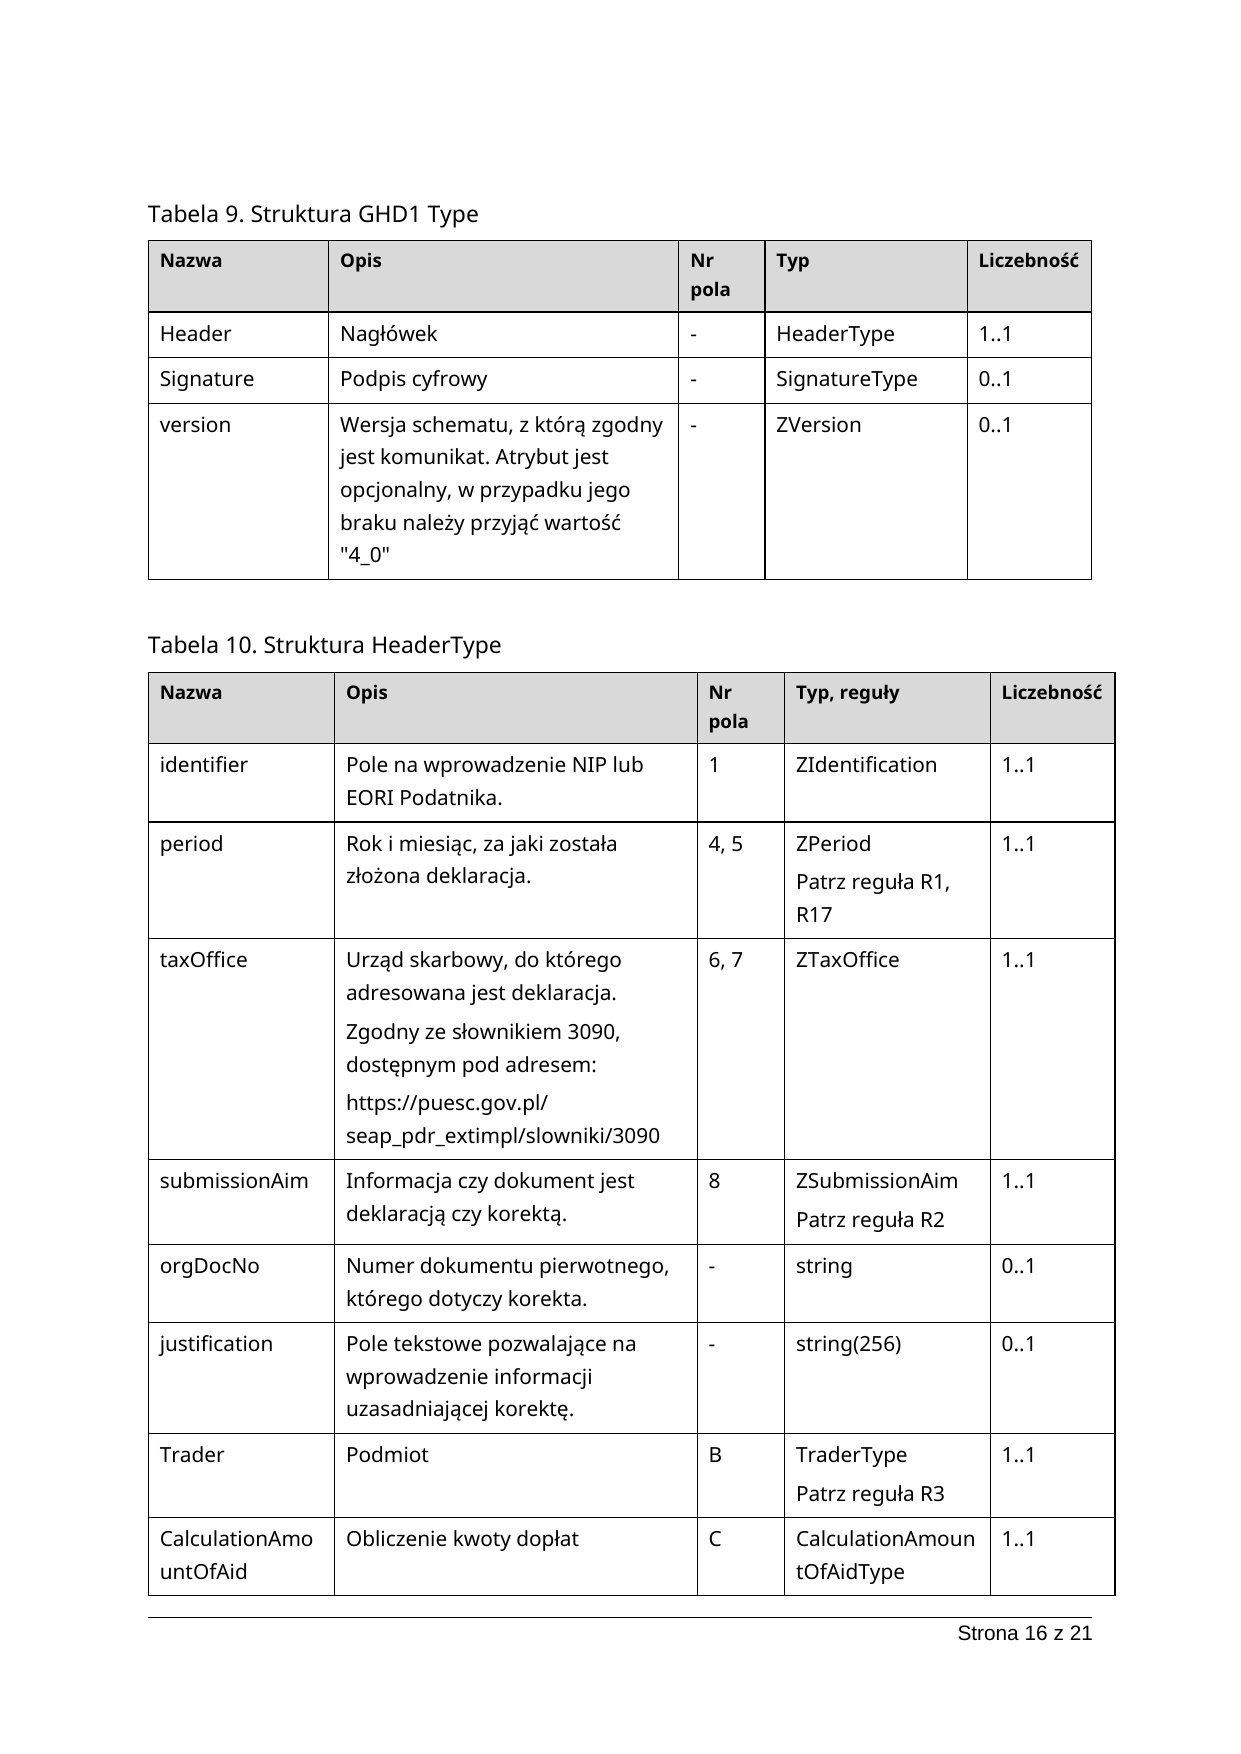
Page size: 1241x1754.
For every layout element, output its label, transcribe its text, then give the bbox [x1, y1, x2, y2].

table_cell 1..1 [991, 1160, 1114, 1244]
table_header Nr pola [679, 241, 764, 311]
table_cell ZPeriod Patrz reguła R1, R17 [785, 823, 990, 938]
table_cell - [698, 1323, 784, 1433]
table_cell ZIdentification [785, 744, 990, 821]
table_cell Rok i miesiąc, za jaki została złożona deklaracja. [335, 823, 697, 938]
table_header Opis [329, 241, 678, 311]
table_cell 1..1 [991, 823, 1114, 938]
table_cell submissionAim [149, 1160, 334, 1244]
table_header Liczebność [968, 241, 1091, 311]
table_cell 0..1 [991, 1245, 1114, 1322]
table_cell 1..1 [991, 744, 1114, 821]
table_cell 4, 5 [698, 823, 784, 938]
table_cell - [679, 358, 764, 402]
table_cell 6, 7 [698, 939, 784, 1159]
table_cell Podmiot [335, 1434, 697, 1517]
table_cell string [785, 1245, 990, 1322]
table_header Typ [766, 241, 967, 311]
table_cell TraderType Patrz reguła R3 [785, 1434, 990, 1517]
table_header Nazwa [149, 673, 334, 743]
table_cell B [698, 1434, 784, 1517]
table_cell Trader [149, 1434, 334, 1517]
table_cell 0..1 [991, 1323, 1114, 1433]
table_cell taxOffice [149, 939, 334, 1159]
table_cell version [149, 404, 328, 578]
table_cell 1 [698, 744, 784, 821]
table_cell 0..1 [968, 404, 1091, 578]
table_cell 0..1 [968, 358, 1091, 402]
table_cell Header [149, 313, 328, 357]
table_cell ZSubmissionAim Patrz reguła R2 [785, 1160, 990, 1244]
table_cell Nagłówek [329, 313, 678, 357]
table_cell Numer dokumentu pierwotnego, którego dotyczy korekta. [335, 1245, 697, 1322]
table_cell Urząd skarbowy, do którego adresowana jest deklaracja. Zgodny ze słownikiem 3090, dostępnym pod adresem: https://puesc.gov.pl/seap_pdr_extimpl/slowniki/3090 [335, 939, 697, 1159]
table_cell Obliczenie kwoty dopłat [335, 1518, 697, 1595]
table_cell 1..1 [968, 313, 1091, 357]
table_cell 1..1 [991, 939, 1114, 1159]
table_cell Podpis cyfrowy [329, 358, 678, 402]
table_cell - [698, 1245, 784, 1322]
table_cell C [698, 1518, 784, 1595]
table_cell ZVersion [766, 404, 967, 578]
table_cell identifier [149, 744, 334, 821]
table_header Opis [335, 673, 697, 743]
table_cell Signature [149, 358, 328, 402]
table_cell CalculationAmountOfAidType [785, 1518, 990, 1595]
table_cell 1..1 [991, 1518, 1114, 1595]
table_cell orgDocNo [149, 1245, 334, 1322]
table_cell - [679, 404, 764, 578]
table_header Typ, reguły [785, 673, 990, 743]
table_cell Wersja schematu, z którą zgodny jest komunikat. Atrybut jest opcjonalny, w przypadku jego braku należy przyjąć wartość "4_0" [329, 404, 678, 578]
table_cell SignatureType [766, 358, 967, 402]
table_cell justification [149, 1323, 334, 1433]
table_cell Pole na wprowadzenie NIP lub EORI Podatnika. [335, 744, 697, 821]
table_header Nr pola [698, 673, 784, 743]
table_cell 8 [698, 1160, 784, 1244]
table_header Nazwa [149, 241, 328, 311]
table_cell string(256) [785, 1323, 990, 1433]
table_header Liczebność [991, 673, 1114, 743]
table_cell CalculationAmountOfAid [149, 1518, 334, 1595]
table_cell Pole tekstowe pozwalające na wprowadzenie informacji uzasadniającej korektę. [335, 1323, 697, 1433]
table_cell period [149, 823, 334, 938]
table_cell ZTaxOffice [785, 939, 990, 1159]
table_cell Informacja czy dokument jest deklaracją czy korektą. [335, 1160, 697, 1244]
table_cell 1..1 [991, 1434, 1114, 1517]
table_cell - [679, 313, 764, 357]
table_cell HeaderType [766, 313, 967, 357]
